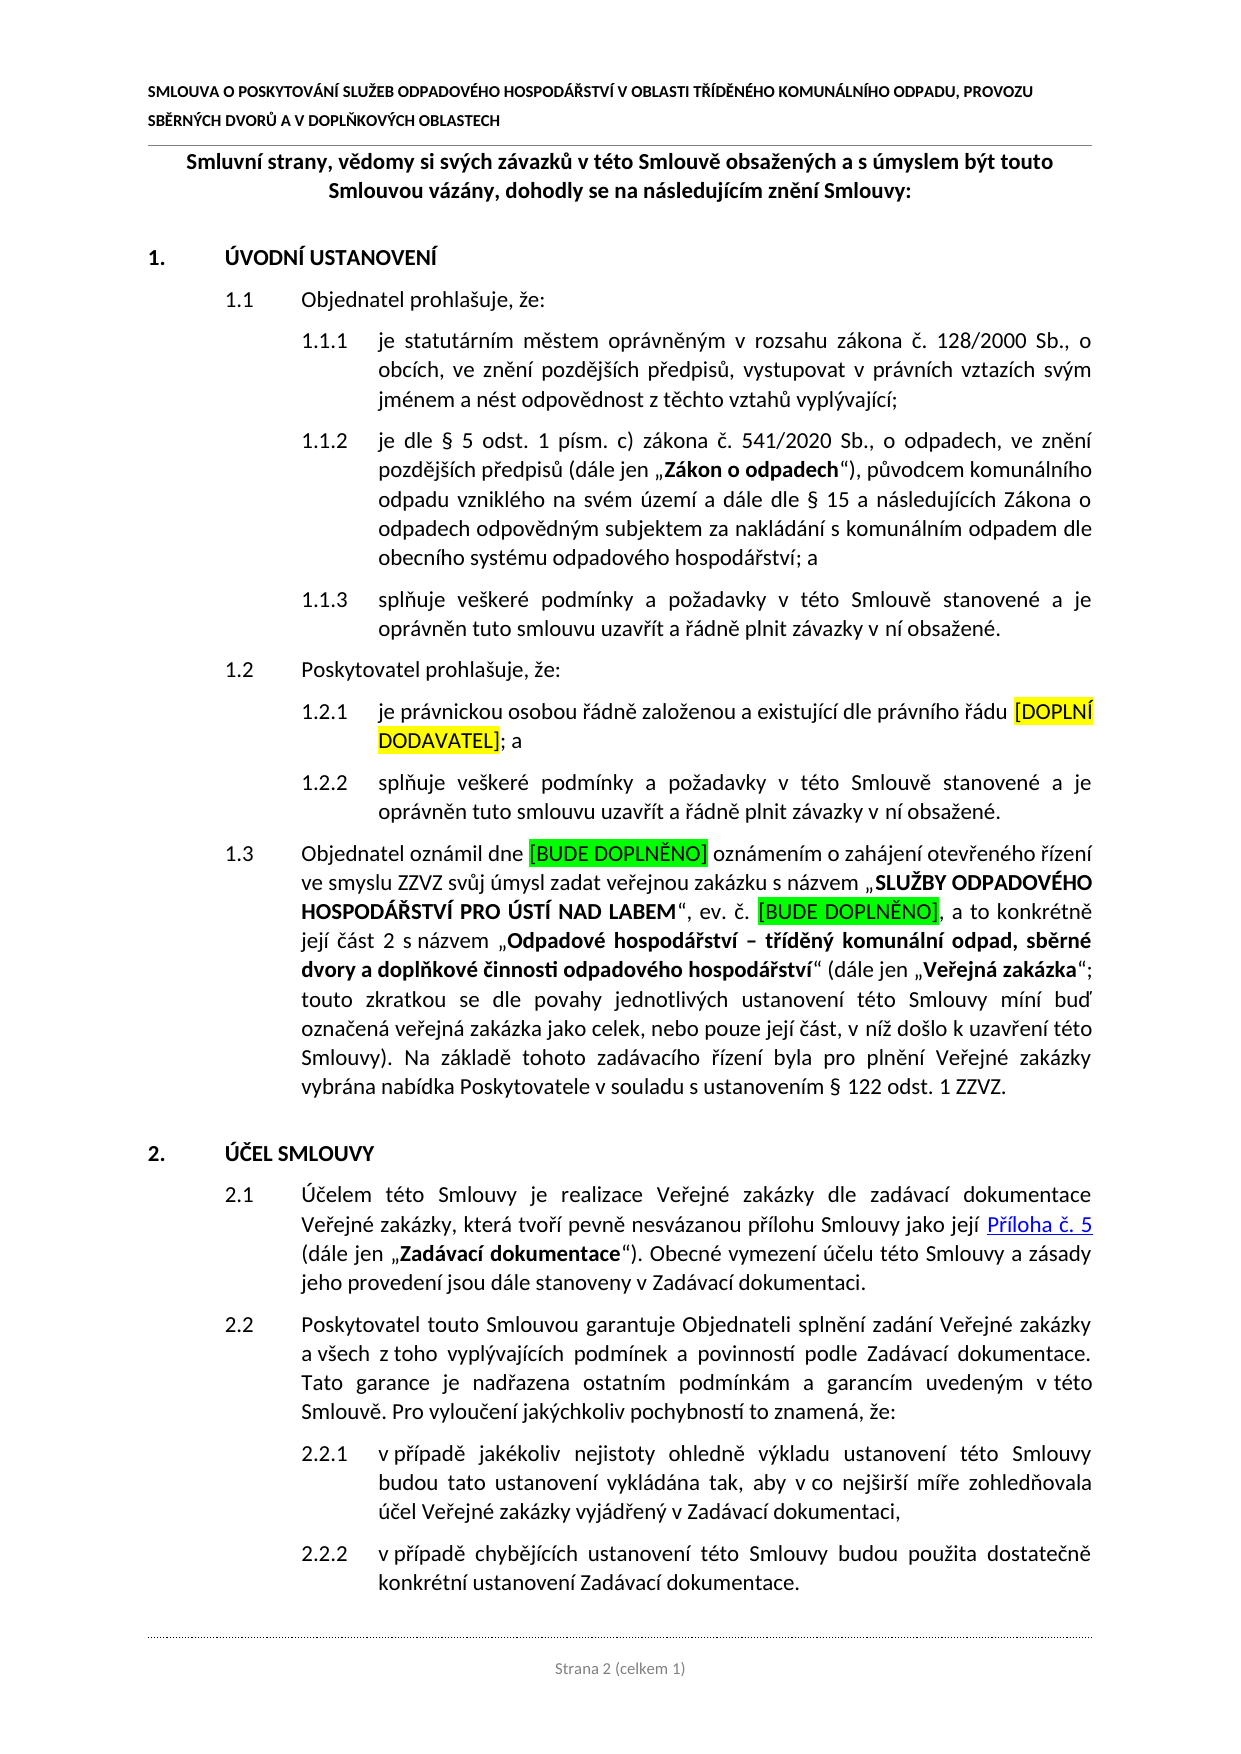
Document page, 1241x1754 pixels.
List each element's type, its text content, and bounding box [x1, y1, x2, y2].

text Poskytovatel touto Smlouvou garantuje Objednateli splnění zadání Veřejné zakázky a všech z toho vyplývajících podmínek a povinností podle Zadávací dokumentace. Tato garance je nadřazena ostatním podmínkám a garancím uvedeným v této Smlouvě. Pro vyloučení jakýchkoliv pochybností to znamená, že: [224, 1309, 1092, 1425]
text Poskytovatel prohlašuje, že: [224, 654, 1092, 684]
list splňuje veškeré podmínky a požadavky v této Smlouvě stanovené a je oprávněn tuto smlouvu uzavřít a řádně plnit závazky v ní obsažené. [301, 584, 1092, 642]
text ÚČEL SMLOUVY [148, 1138, 1092, 1167]
text Účelem této Smlouvy je realizace Veřejné zakázky dle zadávací dokumentace Veřejné zakázky, která tvoří pevně nesvázanou přílohu Smlouvy jako její Příloha č. 5 (dále jen „Zadávací dokumentace“). Obecné vymezení účelu této Smlouvy a zásady jeho provedení jsou dále stanoveny v Zadávací dokumentaci. [224, 1179, 1092, 1296]
list je právnickou osobou řádně založenou a existující dle právního řádu [DOPLNÍ DODAVATEL]; a [301, 696, 1092, 754]
text ÚVODNÍ USTANOVENÍ [148, 242, 1092, 271]
text Objednatel oznámil dne [BUDE DOPLNĚNO] oznámením o zahájení otevřeného řízení ve smyslu ZZVZ svůj úmysl zadat veřejnou zakázku s názvem „Služby odpadového hospodářství pro Ústí nad Labem“, ev. č. [BUDE DOPLNĚNO], a to konkrétně její část 2 s názvem „Odpadové hospodářství – tříděný komunální odpad, sběrné dvory a doplňkové činnosti odpadového hospodářství“ (dále jen „Veřejná zakázka“; touto zkratkou se dle povahy jednotlivých ustanovení této Smlouvy míní buď označená veřejná zakázka jako celek, nebo pouze její část, v níž došlo k uzavření této Smlouvy). Na základě tohoto zadávacího řízení byla pro plnění Veřejné zakázky vybrána nabídka Poskytovatele v souladu s ustanovením § 122 odst. 1 ZZVZ. [224, 838, 1092, 1100]
list splňuje veškeré podmínky a požadavky v této Smlouvě stanovené a je oprávněn tuto smlouvu uzavřít a řádně plnit závazky v ní obsažené. [301, 767, 1092, 825]
list je statutárním městem oprávněným v rozsahu zákona č. 128/2000 Sb., o obcích, ve znění pozdějších předpisů, vystupovat v právních vztazích svým jménem a nést odpovědnost z těchto vztahů vyplývající; [301, 325, 1092, 413]
list v případě jakékoliv nejistoty ohledně výkladu ustanovení této Smlouvy budou tato ustanovení vykládána tak, aby v co nejširší míře zohledňovala účel Veřejné zakázky vyjádřený v Zadávací dokumentaci, [301, 1438, 1092, 1525]
list je dle § 5 odst. 1 písm. c) zákona č. 541/2020 Sb., o odpadech, ve znění pozdějších předpisů (dále jen „Zákon o odpadech“), původcem komunálního odpadu vzniklého na svém území a dále dle § 15 a následujících Zákona o odpadech odpovědným subjektem za nakládání s komunálním odpadem dle obecního systému odpadového hospodářství; a [301, 425, 1092, 571]
text Objednatel prohlašuje, že: [224, 284, 1092, 313]
list v případě chybějících ustanovení této Smlouvy budou použita dostatečně konkrétní ustanovení Zadávací dokumentace. [301, 1538, 1092, 1596]
text Smluvní strany, vědomy si svých závazků v této Smlouvě obsažených a s úmyslem být touto Smlouvou vázány, dohodly se na následujícím znění Smlouvy: [148, 146, 1092, 204]
